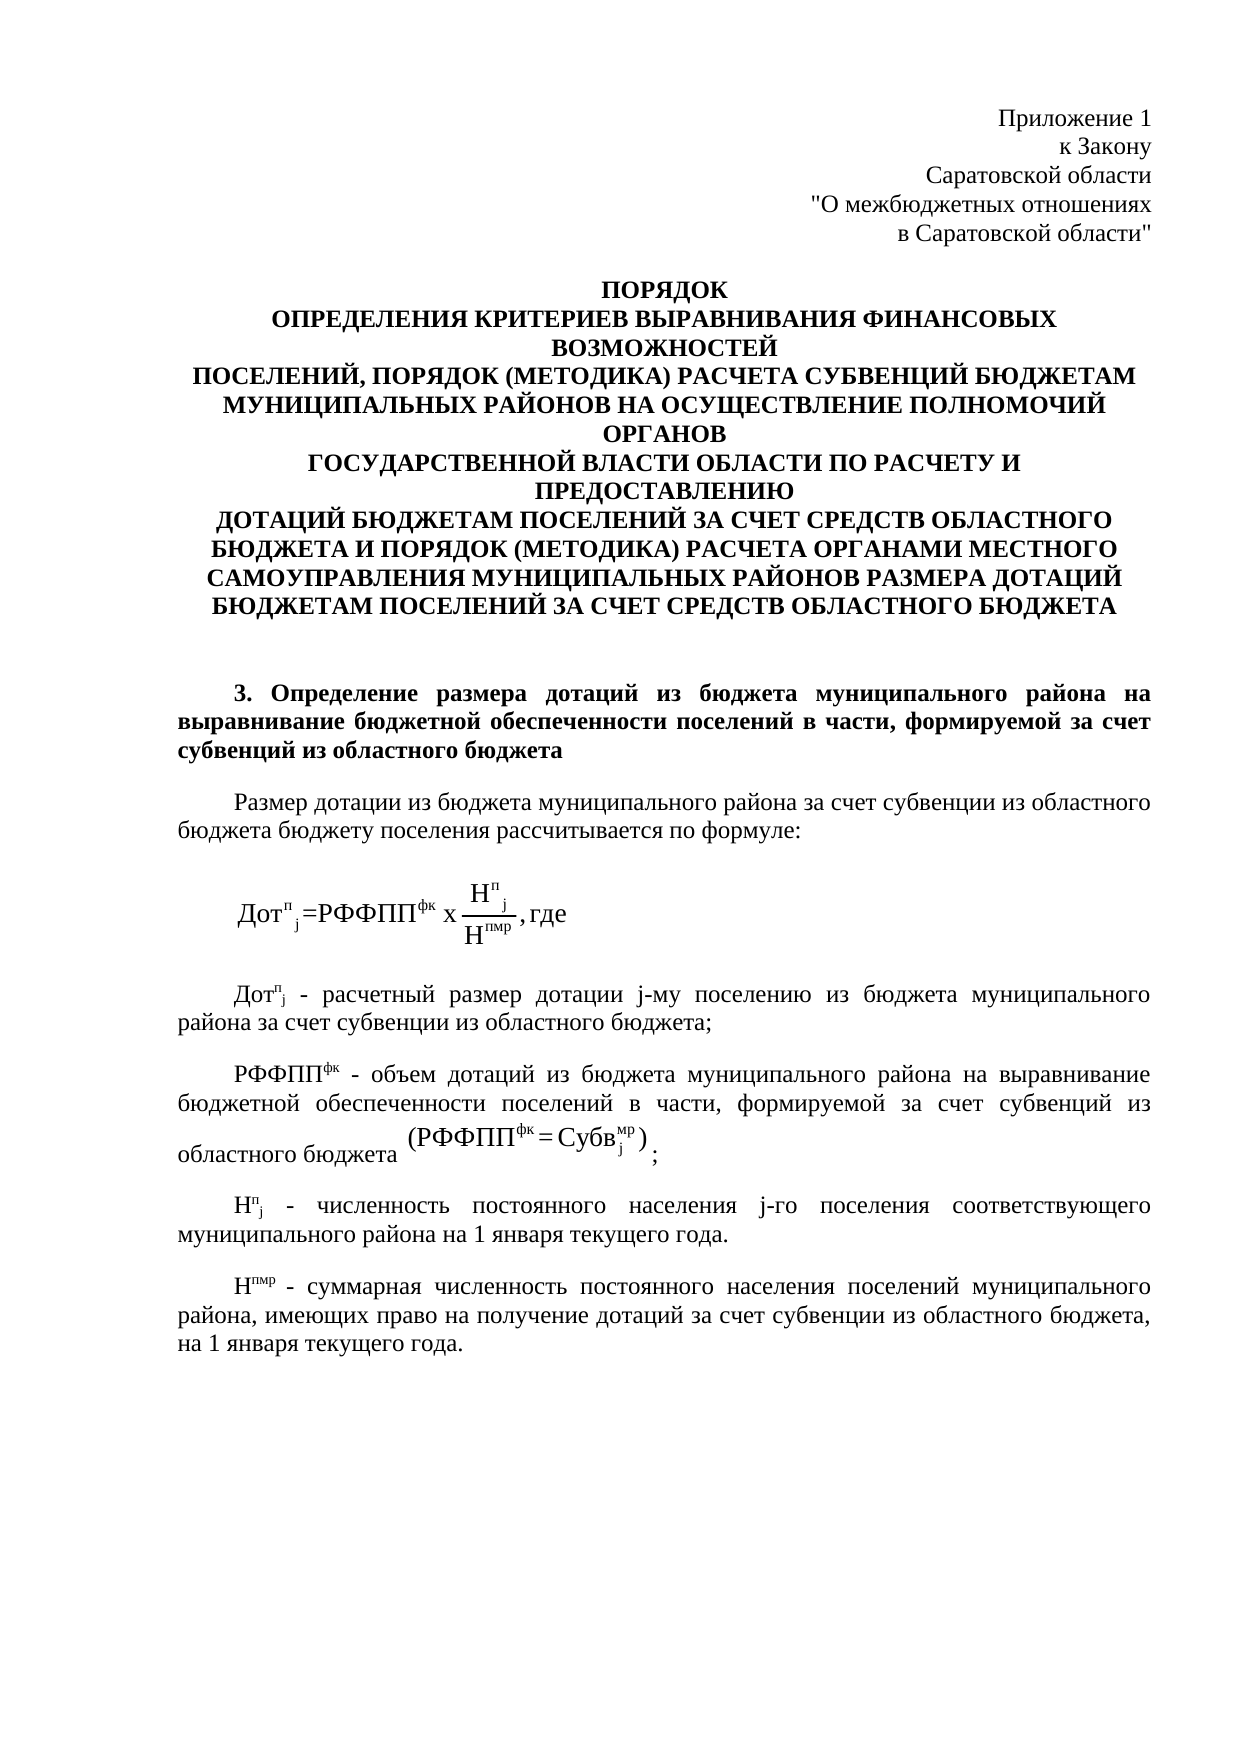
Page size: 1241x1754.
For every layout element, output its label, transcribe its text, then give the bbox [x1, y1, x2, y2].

text к Закону [177, 131, 1152, 160]
text в Саратовской области" [177, 218, 1152, 246]
text ДОТАЦИЙ БЮДЖЕТАМ ПОСЕЛЕНИЙ ЗА СЧЕТ СРЕДСТВ ОБЛАСТНОГО [177, 505, 1152, 534]
text БЮДЖЕТАМ ПОСЕЛЕНИЙ ЗА СЧЕТ СРЕДСТВ ОБЛАСТНОГО БЮДЖЕТА [177, 591, 1152, 620]
text Приложение 1 [177, 103, 1152, 131]
text САМОУПРАВЛЕНИЯ МУНИЦИПАЛЬНЫХ РАЙОНОВ РАЗМЕРА ДОТАЦИЙ [177, 563, 1152, 591]
text Дотпj - расчетный размер дотации j-му поселению из бюджета муниципального района за счет субвенции из областного бюджета; [177, 979, 1152, 1036]
text БЮДЖЕТА И ПОРЯДОК (МЕТОДИКА) РАСЧЕТА ОРГАНАМИ МЕСТНОГО [177, 534, 1152, 563]
text РФФППфк - объем дотаций из бюджета муниципального района на выравнивание бюджетной обеспеченности поселений в части, формируемой за счет субвенций из областного бюджета ; [177, 1059, 1152, 1168]
text ПОСЕЛЕНИЙ, ПОРЯДОК (МЕТОДИКА) РАСЧЕТА СУБВЕНЦИЙ БЮДЖЕТАМ [177, 361, 1152, 390]
text ОПРЕДЕЛЕНИЯ КРИТЕРИЕВ ВЫРАВНИВАНИЯ ФИНАНСОВЫХ ВОЗМОЖНОСТЕЙ [177, 304, 1152, 361]
text Нпмр - суммарная численность постоянного населения поселений муниципального района, имеющих право на получение дотаций за счет субвенции из областного бюджета, на 1 января текущего года. [177, 1271, 1152, 1357]
text "О межбюджетных отношениях [177, 189, 1152, 218]
title 3. Определение размера дотаций из бюджета муниципального района на выравнивание бюджетной обеспеченности поселений в части, формируемой за счет субвенций из областного бюджета [177, 678, 1152, 764]
text ГОСУДАРСТВЕННОЙ ВЛАСТИ ОБЛАСТИ ПО РАСЧЕТУ И ПРЕДОСТАВЛЕНИЮ [177, 448, 1152, 505]
text Саратовской области [177, 160, 1152, 189]
text Нпj - численность постоянного населения j-го поселения соответствующего муниципального района на 1 января текущего года. [177, 1191, 1152, 1248]
text ПОРЯДОК [177, 275, 1152, 304]
text МУНИЦИПАЛЬНЫХ РАЙОНОВ НА ОСУЩЕСТВЛЕНИЕ ПОЛНОМОЧИЙ ОРГАНОВ [177, 390, 1152, 448]
text Размер дотации из бюджета муниципального района за счет субвенции из областного бюджета бюджету поселения рассчитывается по формуле: [177, 787, 1152, 844]
